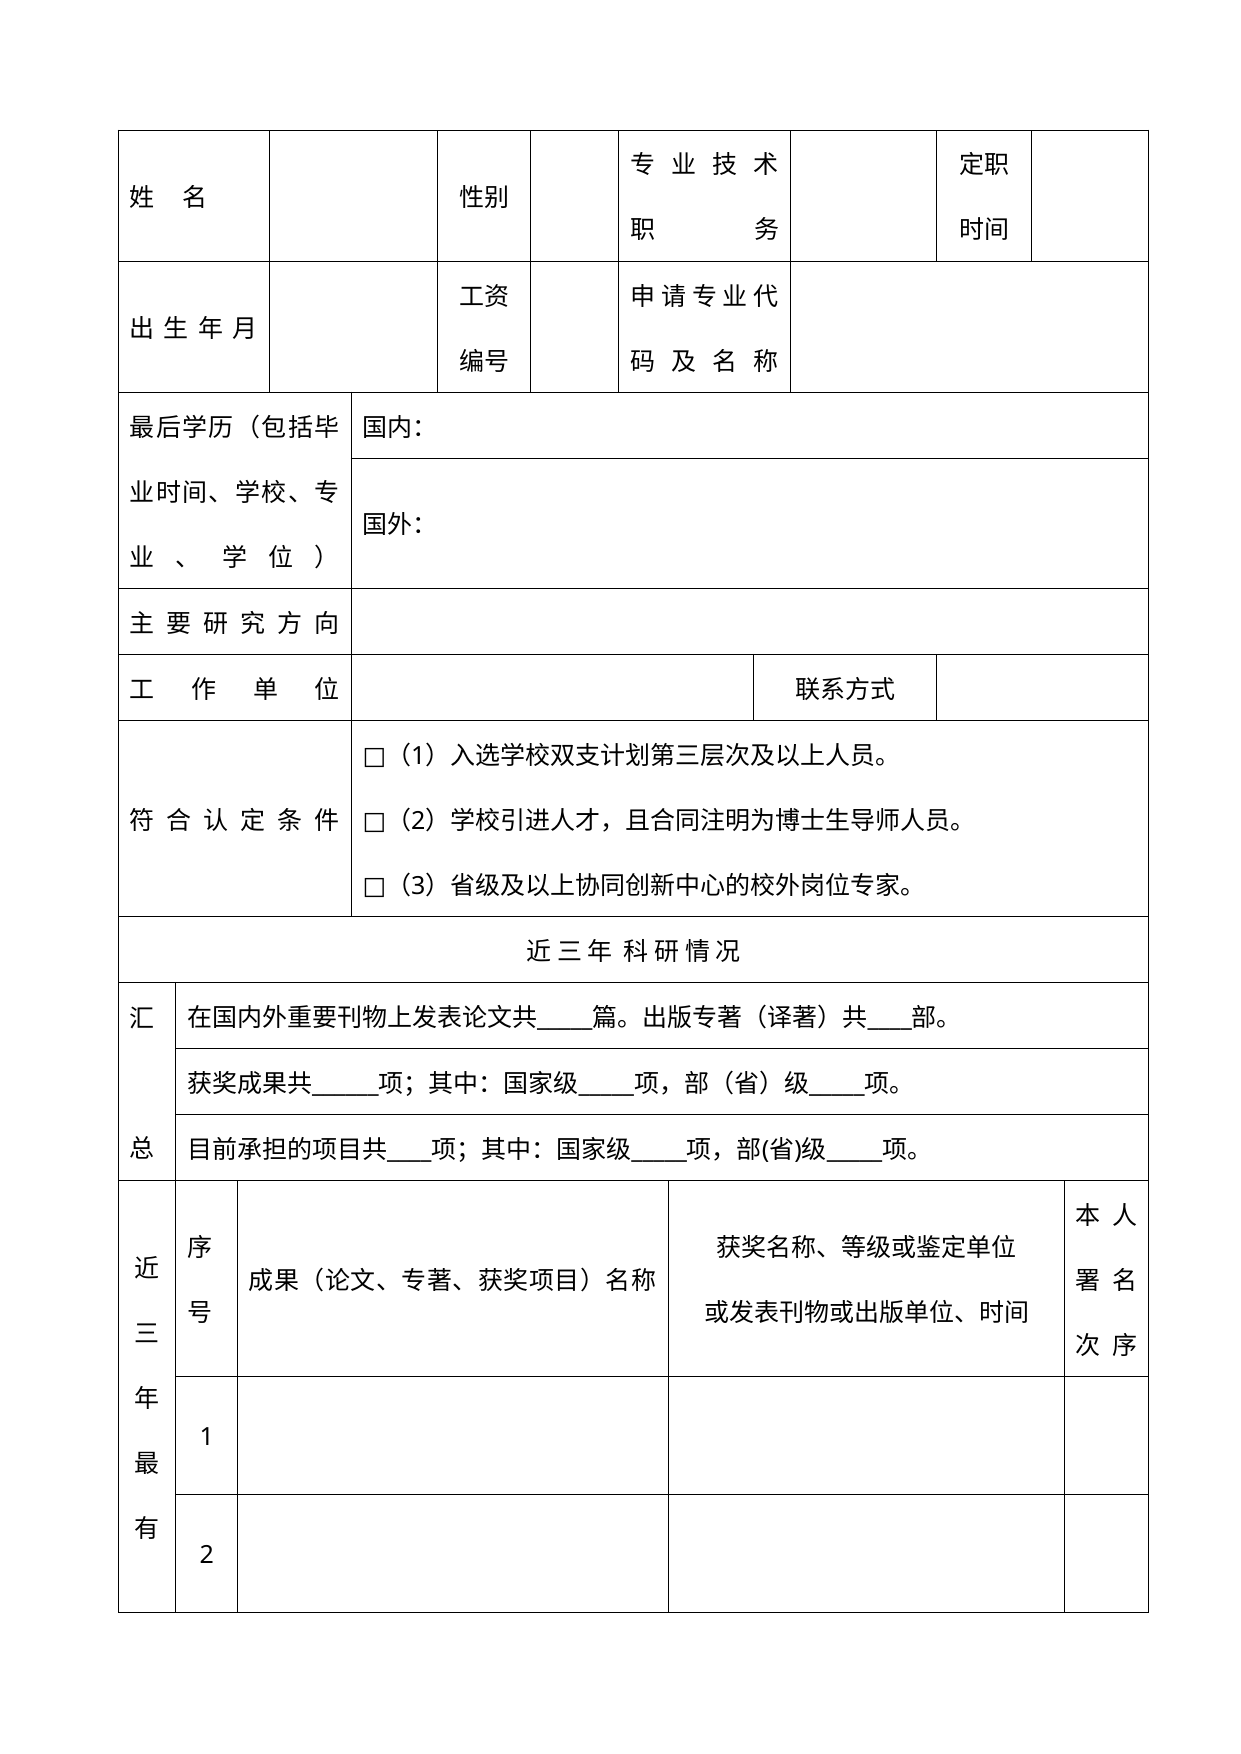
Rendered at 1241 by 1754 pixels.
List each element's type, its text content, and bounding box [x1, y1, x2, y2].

table_cell 汇 总 [119, 983, 175, 1180]
table_cell [531, 262, 618, 392]
table_cell 符合认定条件 [119, 721, 351, 916]
table_cell 2 [176, 1495, 237, 1612]
table_cell 获奖成果共______项；其中：国家级_____项，部（省）级_____项。 [176, 1049, 1148, 1114]
table_cell □（1）入选学校双支计划第三层次及以上人员。 □（2）学校引进人才，且合同注明为博士生导师人员。 □（3）省级及以上协同创新中心的校外岗位专家。 [352, 721, 1148, 916]
table_cell 最后学历（包括毕业时间、学校、专业、学位） [119, 393, 351, 588]
table_header 姓 名 [119, 131, 269, 261]
table_header [270, 131, 437, 261]
table_cell 成果（论文、专著、获奖项目）名称 [238, 1181, 668, 1376]
table_cell [352, 589, 1148, 654]
table_cell [669, 1377, 1064, 1494]
table_cell [1065, 1377, 1148, 1494]
table_cell 近三年最 有 代 表 性 的 成果 [119, 1181, 175, 1612]
table_cell 申请专业代码及名称 [619, 262, 790, 392]
table_cell [270, 262, 437, 392]
table_header [1032, 131, 1148, 261]
table_header [531, 131, 618, 261]
table_cell 工资编号 [438, 262, 530, 392]
table_cell 在国内外重要刊物上发表论文共_____篇。出版专著（译著）共____部。 [176, 983, 1148, 1048]
table_cell 工作单位 [119, 655, 351, 720]
table_cell [1065, 1495, 1148, 1612]
table_cell [238, 1377, 668, 1494]
table_cell 国外： [352, 459, 1148, 588]
table_cell [669, 1495, 1064, 1612]
table_header 专业技术 职务 [619, 131, 790, 261]
table_cell 本人署名 次序 [1065, 1181, 1148, 1376]
table_cell 国内： [352, 393, 1148, 458]
table_header [791, 131, 936, 261]
table_header 性别 [438, 131, 530, 261]
table_cell [352, 655, 753, 720]
table_header 定职时间 [937, 131, 1031, 261]
table_cell 1 [176, 1377, 237, 1494]
table_cell [238, 1495, 668, 1612]
table_cell 主要研究方向 [119, 589, 351, 654]
table_cell 序号 [176, 1181, 237, 1376]
table_cell 获奖名称、等级或鉴定单位 或发表刊物或出版单位、时间 [669, 1181, 1064, 1376]
table_cell [791, 262, 1148, 392]
table_cell 目前承担的项目共____项；其中：国家级_____项，部(省)级_____项。 [176, 1115, 1148, 1180]
table_cell [937, 655, 1148, 720]
table_cell 联系方式 [754, 655, 936, 720]
table_cell 出生年月 [119, 262, 269, 392]
table_cell 近 三 年 科 研 情 况 [119, 917, 1148, 982]
